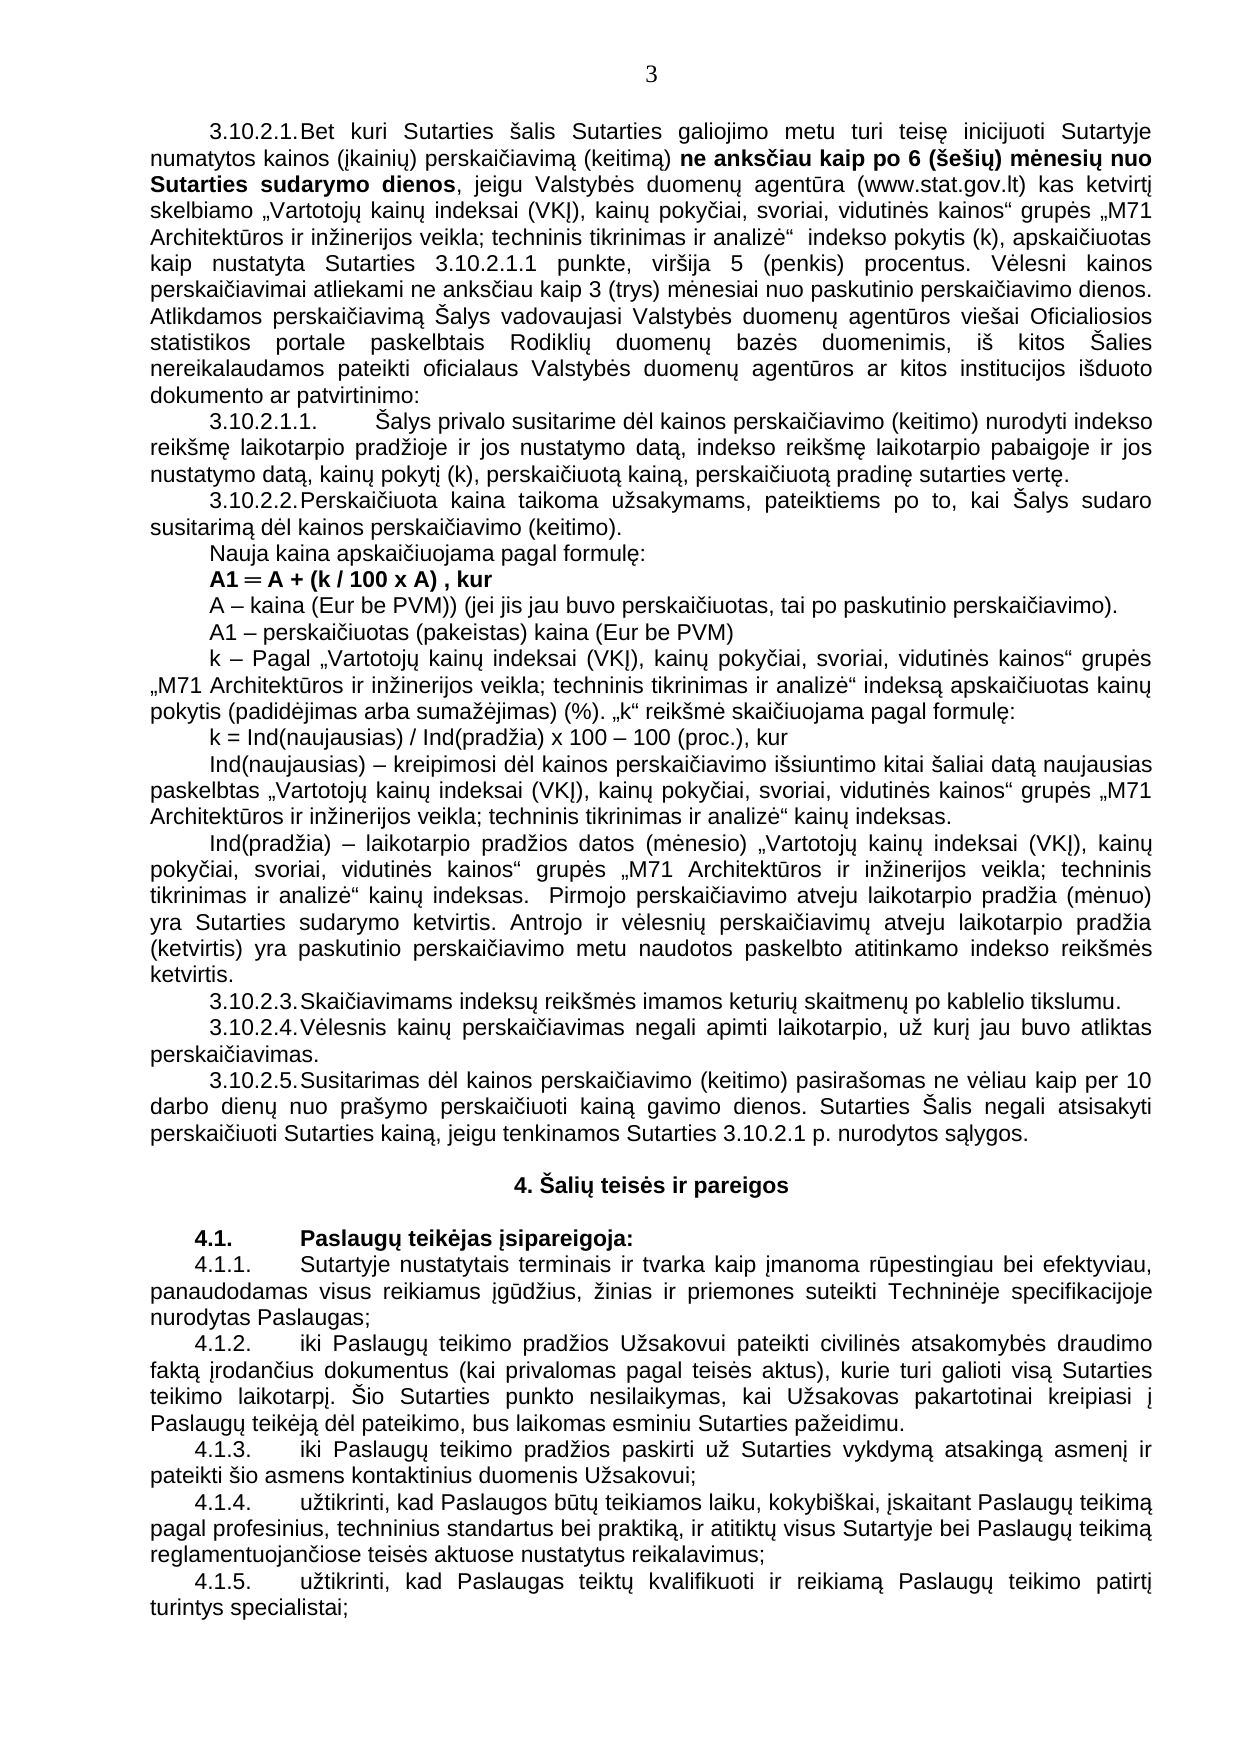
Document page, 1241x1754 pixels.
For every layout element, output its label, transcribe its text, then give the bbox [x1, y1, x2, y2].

text 4.1. Paslaugų teikėjas įsipareigoja: [187, 1225, 1153, 1251]
list Bet kuri Sutarties šalis Sutarties galiojimo metu turi teisę inicijuoti Sutartyje numatytos kainos (įkainių) perskaičiavimą (keitimą) ne anksčiau kaip po 6 (šešių) mėnesių nuo Sutarties sudarymo dienos, jeigu Valstybės duomenų agentūra (www.stat.gov.lt) kas ketvirtį skelbiamo „Vartotojų kainų indeksai (VKĮ), kainų pokyčiai, svoriai, vidutinės kainos“ grupės „M71 Architektūros ir inžinerijos veikla; techninis tikrinimas ir analizė“ indekso pokytis (k), apskaičiuotas kaip nustatyta Sutarties 3.10.2.1.1 punkte, viršija 5 (penkis) procentus. Vėlesni kainos perskaičiavimai atliekami ne anksčiau kaip 3 (trys) mėnesiai nuo paskutinio perskaičiavimo dienos. Atlikdamos perskaičiavimą Šalys vadovaujasi Valstybės duomenų agentūros viešai Oficialiosios statistikos portale paskelbtais Rodiklių duomenų bazės duomenimis, iš kitos Šalies nereikalaudamos pateikti oficialaus Valstybės duomenų agentūros ar kitos institucijos išduoto dokumento ar patvirtinimo: [150, 118, 1153, 408]
list užtikrinti, kad Paslaugos būtų teikiamos laiku, kokybiškai, įskaitant Paslaugų teikimą pagal profesinius, techninius standartus bei praktiką, ir atitiktų visus Sutartyje bei Paslaugų teikimą reglamentuojančiose teisės aktuose nustatytus reikalavimus; [150, 1488, 1153, 1568]
text A1 ═ A + (k / 100 x A) , kur [150, 566, 1153, 592]
list Šalys privalo susitarime dėl kainos perskaičiavimo (keitimo) nurodyti indekso reikšmę laikotarpio pradžioje ir jos nustatymo datą, indekso reikšmę laikotarpio pabaigoje ir jos nustatymo datą, kainų pokytį (k), perskaičiuotą kainą, perskaičiuotą pradinę sutarties vertę. [150, 408, 1153, 487]
list Vėlesnis kainų perskaičiavimas negali apimti laikotarpio, už kurį jau buvo atliktas perskaičiavimas. [150, 1014, 1153, 1067]
list Susitarimas dėl kainos perskaičiavimo (keitimo) pasirašomas ne vėliau kaip per 10 darbo dienų nuo prašymo perskaičiuoti kainą gavimo dienos. Sutarties Šalis negali atsisakyti perskaičiuoti Sutarties kainą, jeigu tenkinamos Sutarties 3.10.2.1 p. nurodytos sąlygos. [150, 1067, 1153, 1146]
list iki Paslaugų teikimo pradžios Užsakovui pateikti civilinės atsakomybės draudimo faktą įrodančius dokumentus (kai privalomas pagal teisės aktus), kurie turi galioti visą Sutarties teikimo laikotarpį. Šio Sutarties punkto nesilaikymas, kai Užsakovas pakartotinai kreipiasi į Paslaugų teikėją dėl pateikimo, bus laikomas esminiu Sutarties pažeidimu. [150, 1330, 1153, 1436]
text A – kaina (Eur be PVM)) (jei jis jau buvo perskaičiuotas, tai po paskutinio perskaičiavimo). [150, 592, 1153, 619]
text k = Ind(naujausias) / Ind(pradžia) x 100 – 100 (proc.), kur [150, 724, 1153, 751]
list Perskaičiuota kaina taikoma užsakymams, pateiktiems po to, kai Šalys sudaro susitarimą dėl kainos perskaičiavimo (keitimo). [150, 487, 1153, 540]
text Ind(naujausias) – kreipimosi dėl kainos perskaičiavimo išsiuntimo kitai šaliai datą naujausias paskelbtas „Vartotojų kainų indeksai (VKĮ), kainų pokyčiai, svoriai, vidutinės kainos“ grupės „M71 Architektūros ir inžinerijos veikla; techninis tikrinimas ir analizė“ kainų indeksas. [150, 751, 1153, 830]
list Skaičiavimams indeksų reikšmės imamos keturių skaitmenų po kablelio tikslumu. [150, 988, 1153, 1014]
text k – Pagal „Vartotojų kainų indeksai (VKĮ), kainų pokyčiai, svoriai, vidutinės kainos“ grupės „M71 Architektūros ir inžinerijos veikla; techninis tikrinimas ir analizė“ indeksą apskaičiuotas kainų pokytis (padidėjimas arba sumažėjimas) (%). „k“ reikšmė skaičiuojama pagal formulę: [150, 645, 1153, 724]
text A1 – perskaičiuotas (pakeistas) kaina (Eur be PVM) [150, 619, 1153, 645]
list iki Paslaugų teikimo pradžios paskirti už Sutarties vykdymą atsakingą asmenį ir pateikti šio asmens kontaktinius duomenis Užsakovui; [150, 1436, 1153, 1488]
list užtikrinti, kad Paslaugas teiktų kvalifikuoti ir reikiamą Paslaugų teikimo patirtį turintys specialistai; [150, 1568, 1153, 1620]
text Nauja kaina apskaičiuojama pagal formulę: [150, 540, 1153, 566]
text Ind(pradžia) – laikotarpio pradžios datos (mėnesio) „Vartotojų kainų indeksai (VKĮ), kainų pokyčiai, svoriai, vidutinės kainos“ grupės „M71 Architektūros ir inžinerijos veikla; techninis tikrinimas ir analizė“ kainų indeksas. Pirmojo perskaičiavimo atveju laikotarpio pradžia (mėnuo) yra Sutarties sudarymo ketvirtis. Antrojo ir vėlesnių perskaičiavimų atveju laikotarpio pradžia (ketvirtis) yra paskutinio perskaičiavimo metu naudotos paskelbto atitinkamo indekso reikšmės ketvirtis. [150, 830, 1153, 988]
text 4. Šalių teisės ir pareigos [150, 1172, 1153, 1199]
list Sutartyje nustatytais terminais ir tvarka kaip įmanoma rūpestingiau bei efektyviau, panaudodamas visus reikiamus įgūdžius, žinias ir priemones suteikti Techninėje specifikacijoje nurodytas Paslaugas; [150, 1251, 1153, 1330]
